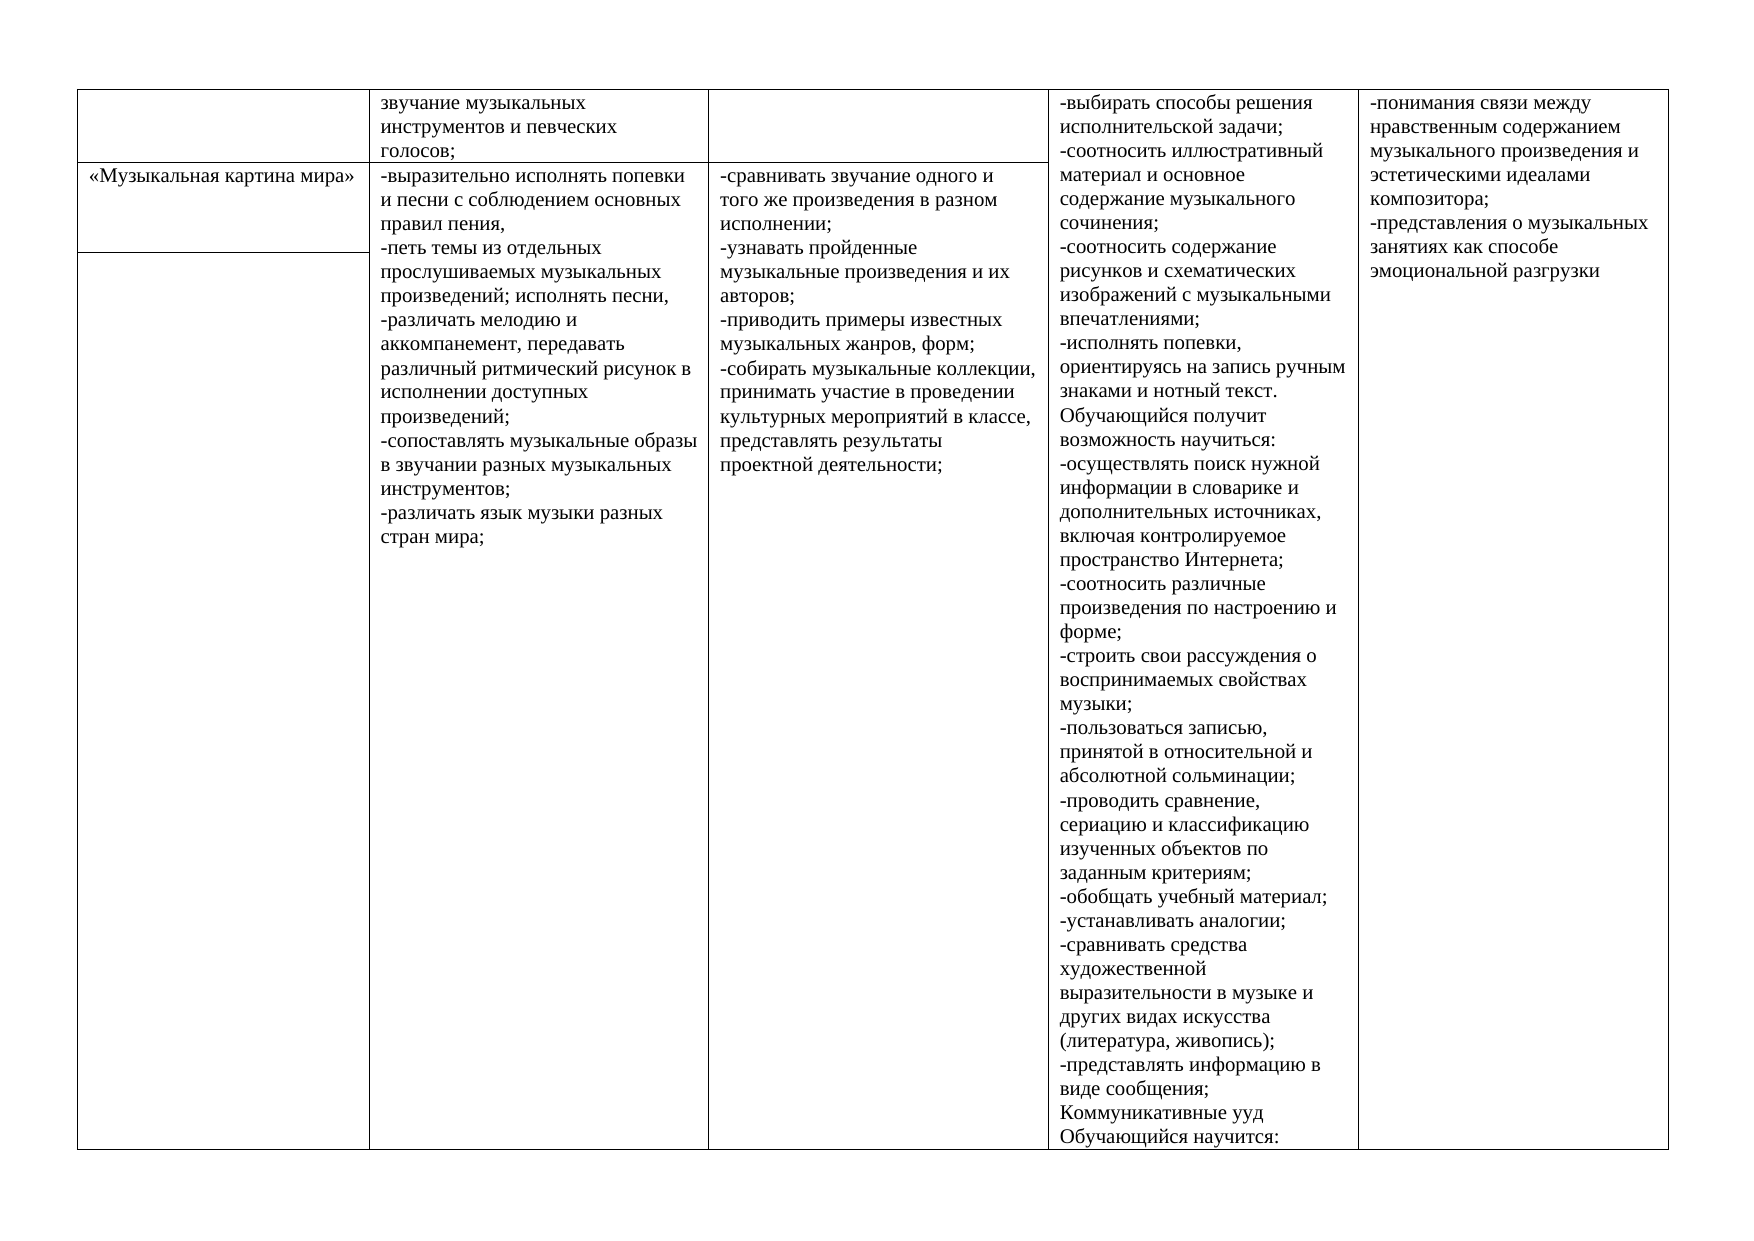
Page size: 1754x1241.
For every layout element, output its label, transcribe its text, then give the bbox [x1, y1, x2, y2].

table_cell [78, 253, 369, 1148]
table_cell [78, 90, 369, 162]
table_cell -сравнивать звучание одного и того же произведения в разном исполнении; -узнавать пройденные музыкальные произведения и их авторов; -приводить примеры известных музыкальных жанров, форм; -собирать музыкальные коллекции, принимать участие в проведении культурных мероприятий в классе, представлять результаты проектной деятельности; [709, 163, 1048, 1148]
table_cell «Музыкальная картина мира» [78, 163, 369, 252]
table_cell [370, 90, 708, 162]
table_cell -выразительно исполнять попевки и песни с соблюдением основных правил пения, -петь темы из отдельных прослушиваемых музыкальных произведений; исполнять песни, -различать мелодию и аккомпанемент, передавать различный ритмический рисунок в исполнении доступных произведений; -сопоставлять музыкальные образы в звучании разных музыкальных инструментов; -различать язык музыки разных стран мира; [370, 163, 708, 1148]
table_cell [709, 90, 1048, 162]
